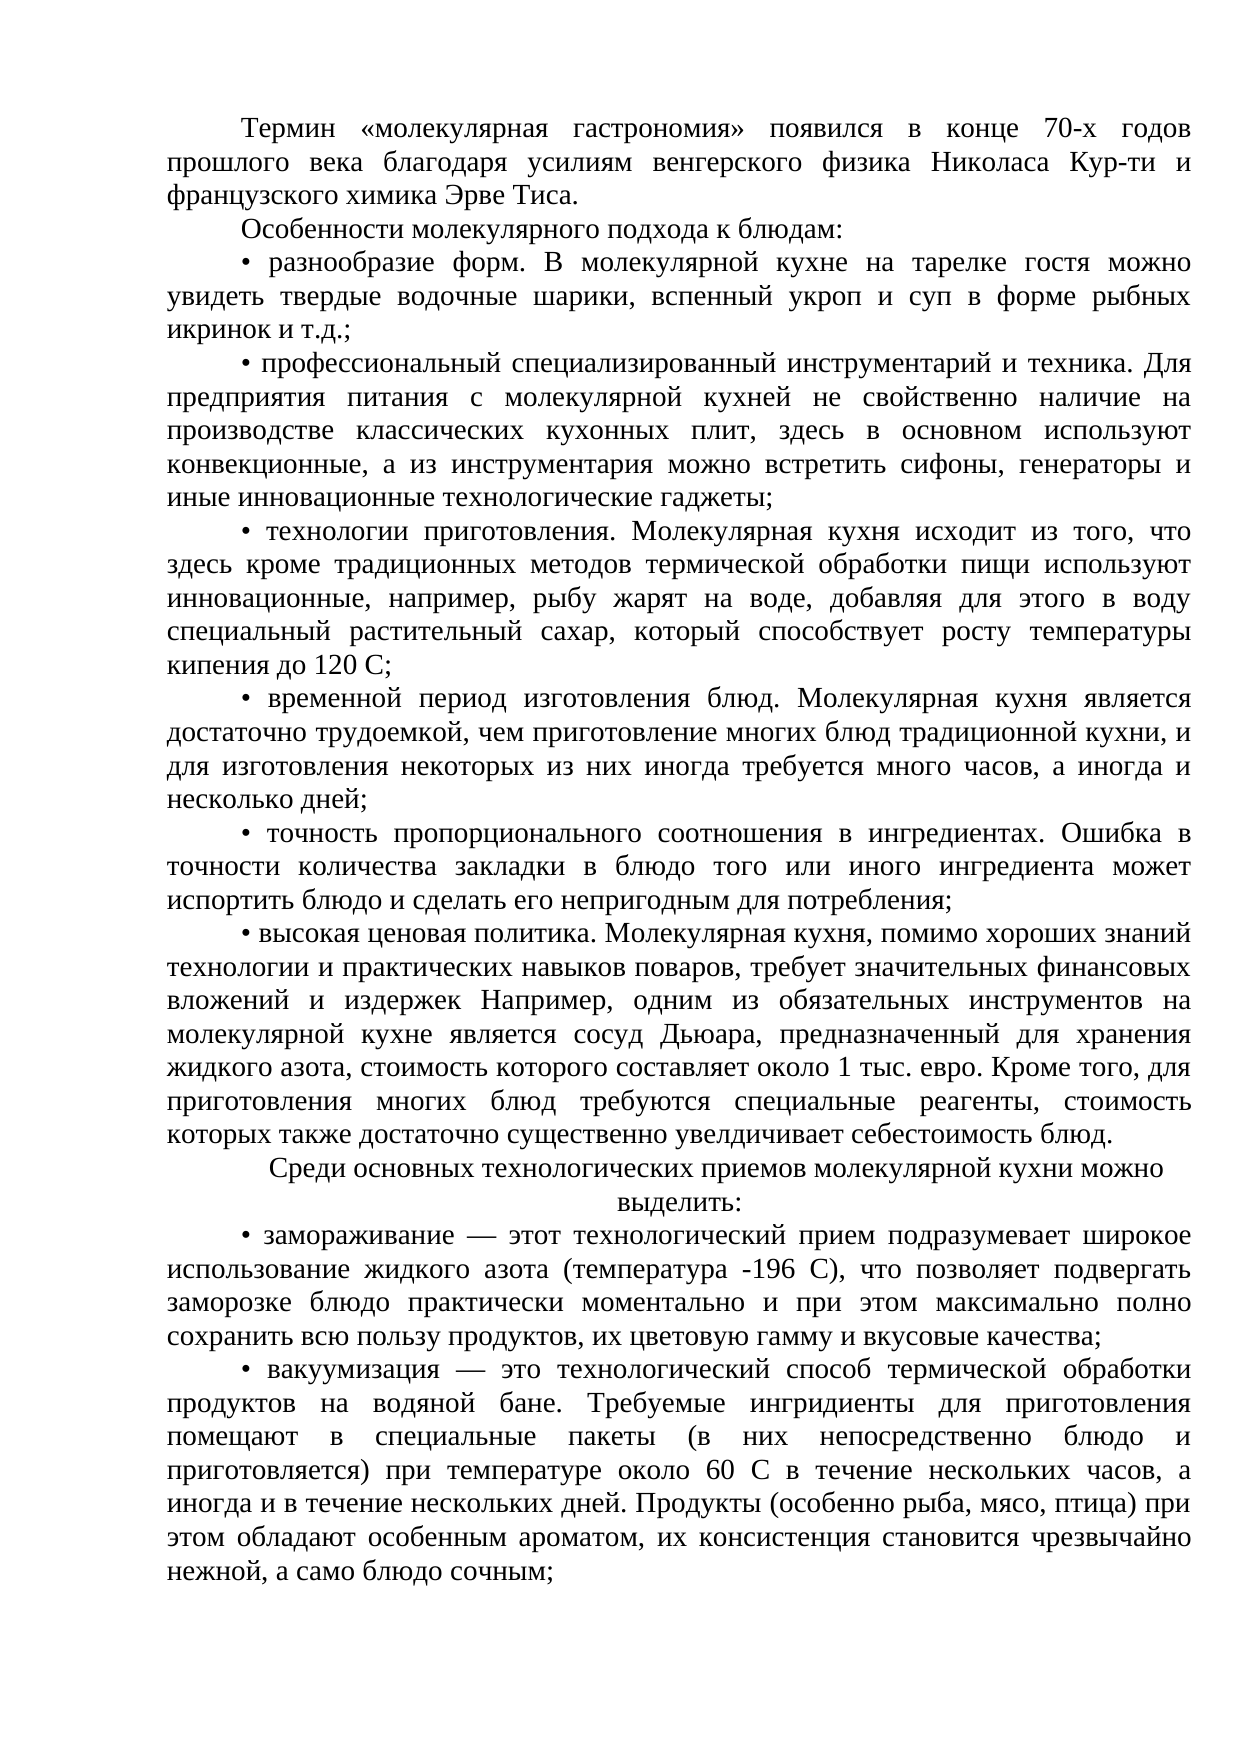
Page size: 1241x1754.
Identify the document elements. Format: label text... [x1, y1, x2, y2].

text • разнообразие форм. В молекулярной кухне на тарелке гостя можно увидеть твердые водочные шарики, вспенный укроп и суп в форме рыбных икринок и т.д.; [167, 244, 1192, 345]
text • технологии приготовления. Молекулярная кухня исходит из того, что здесь кроме традиционных методов термической обработки пищи используют инновационные, например, рыбу жарят на воде, добавляя для этого в воду специальный растительный сахар, который способствует росту температуры кипения до 120 С; [167, 513, 1192, 681]
text • временной период изготовления блюд. Молекулярная кухня является достаточно трудоемкой, чем приготовление многих блюд традиционной кухни, и для изготовления некоторых из них иногда требуется много часов, а иногда и несколько дней; [167, 681, 1192, 815]
text • профессиональный специализированный инструментарий и техника. Для предприятия питания с молекулярной кухней не свойственно наличие на производстве классических кухонных плит, здесь в основном используют конвекционные, а из инструментария можно встретить сифоны, генераторы и иные инновационные технологические гаджеты; [167, 345, 1192, 513]
text Среди основных технологических приемов молекулярной кухни можно выделить: [167, 1150, 1192, 1217]
text • точность пропорционального соотношения в ингредиентах. Ошибка в точности количества закладки в блюдо того или иного ингредиента может испортить блюдо и сделать его непригодным для потребления; [167, 815, 1192, 915]
text • высокая ценовая политика. Молекулярная кухня, помимо хороших знаний технологии и практических навыков поваров, требует значительных финансовых вложений и издержек Например, одним из обязательных инструментов на молекулярной кухне является сосуд Дьюара, предназначенный для хранения жидкого азота, стоимость которого составляет около 1 тыс. евро. Кроме того, для приготовления многих блюд требуются специальные реагенты, стоимость которых также достаточно существенно увелдичивает себестоимость блюд. [167, 915, 1192, 1150]
text • вакуумизация — это технологический способ термической обработки продуктов на водяной бане. Требуемые ингридиенты для приготовления помещают в специальные пакеты (в них непосредственно блюдо и приготовляется) при температуре около 60 С в течение нескольких часов, а иногда и в течение нескольких дней. Продукты (особенно рыба, мясо, птица) при этом обладают особенным ароматом, их консистенция становится чрезвычайно нежной, а само блюдо сочным; [167, 1351, 1192, 1586]
text Термин «молекулярная гастрономия» появился в конце 70-х годов прошлого века благодаря усилиям венгерского физика Николаса Кур-ти и французского химика Эрве Тиса. [167, 110, 1192, 211]
text Особенности молекулярного подхода к блюдам: [167, 211, 1192, 244]
text • замораживание — этот технологический прием подразумевает широкое использование жидкого азота (температура -196 С), что позволяет подвергать заморозке блюдо практически моментально и при этом максимально полно сохранить всю пользу продуктов, их цветовую гамму и вкусовые качества; [167, 1217, 1192, 1351]
